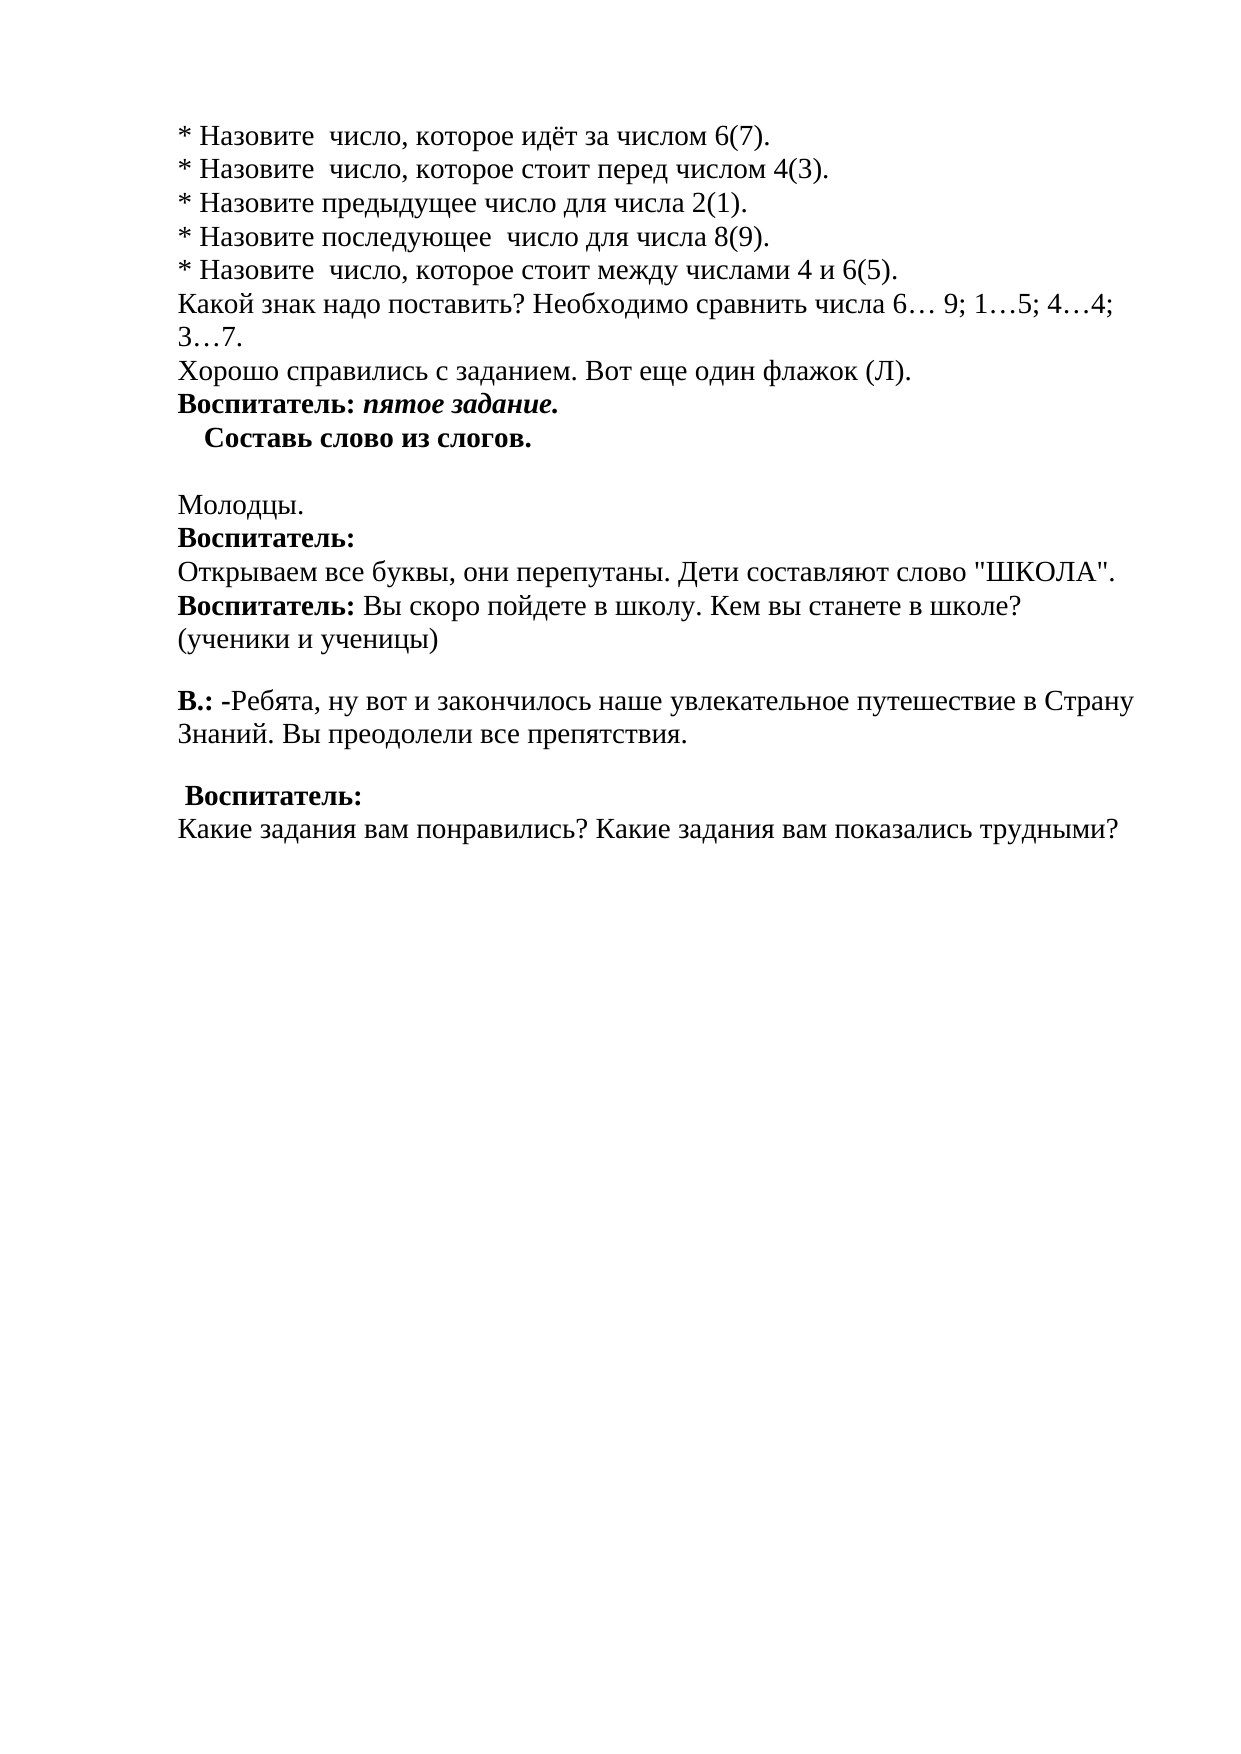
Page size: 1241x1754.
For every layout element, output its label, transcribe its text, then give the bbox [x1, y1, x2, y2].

text Воспитатель: Вы скоро пойдете в школу. Кем вы станете в школе? [177, 588, 1152, 621]
text Воспитатель: [177, 521, 1152, 554]
text * Назовите предыдущее число для числа 2(1). [177, 185, 1152, 219]
text Воспитатель: пятое задание. [177, 386, 1152, 420]
text В.: -Ребята, ну вот и закончилось наше увлекательное путешествие в Страну Знаний. Вы преодолели все препятствия. [177, 683, 1152, 750]
text Составь слово из слогов. [177, 420, 1152, 453]
text * Назовите число, которое идёт за числом 6(7). [177, 118, 1152, 152]
text * Назовите последующее число для числа 8(9). [177, 219, 1152, 252]
text Воспитатель: [177, 778, 1152, 811]
text Хорошо справились с заданием. Вот еще один флажок (Л). [177, 353, 1152, 386]
text Какой знак надо поставить? Необходимо сравнить числа 6… 9; 1…5; 4…4; 3…7. [177, 286, 1152, 353]
text * Назовите число, которое стоит между числами 4 и 6(5). [177, 252, 1152, 286]
text * Назовите число, которое стоит перед числом 4(3). [177, 152, 1152, 185]
text Открываем все буквы, они перепутаны. Дети составляют слово "ШКОЛА". [177, 554, 1152, 588]
text Какие задания вам понравились? Какие задания вам показались трудными? [177, 811, 1152, 845]
text (ученики и ученицы) [177, 621, 1152, 655]
text Молодцы. [177, 487, 1152, 521]
